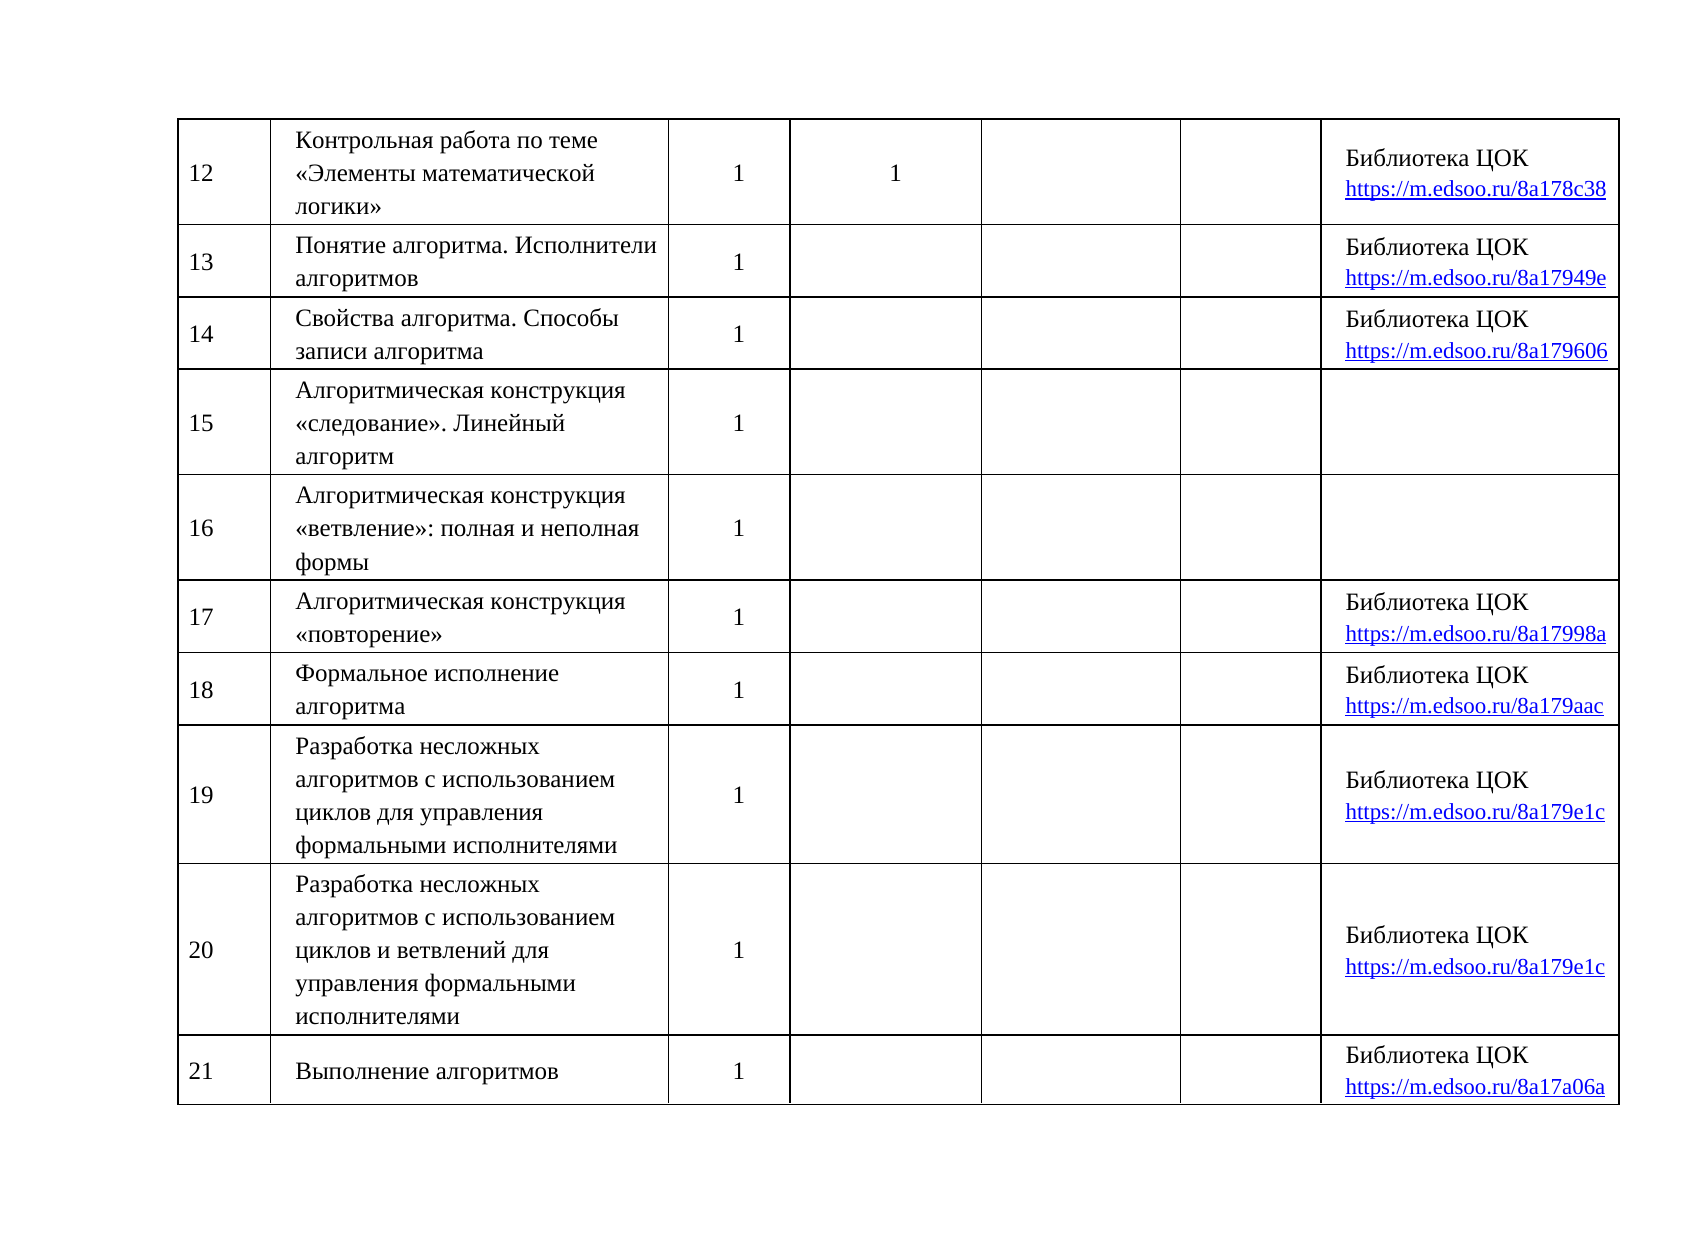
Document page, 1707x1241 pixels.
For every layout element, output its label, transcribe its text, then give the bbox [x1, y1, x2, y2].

table_cell [982, 726, 1180, 862]
table_cell 1 [669, 225, 789, 296]
table_cell [791, 864, 981, 1034]
table_cell [1181, 475, 1320, 579]
table_cell [1181, 581, 1320, 652]
table_cell Библиотека ЦОК https://m.edsoo.ru/8a179e1c [1322, 726, 1618, 862]
table_cell [791, 298, 981, 368]
table_cell [1181, 1036, 1320, 1103]
table_cell [982, 370, 1180, 474]
table_cell [982, 653, 1180, 724]
table_cell [791, 726, 981, 862]
table_cell [1181, 225, 1320, 296]
table_cell 1 [669, 475, 789, 579]
table_cell [982, 475, 1180, 579]
table_cell [1181, 298, 1320, 368]
table_cell [791, 653, 981, 724]
table_cell [982, 1036, 1180, 1103]
table_cell Библиотека ЦОК https://m.edsoo.ru/8a179e1c [1322, 864, 1618, 1034]
table_cell [1181, 120, 1320, 223]
table_cell [982, 581, 1180, 652]
table_cell 14 [179, 298, 270, 368]
table_cell 1 [669, 370, 789, 474]
table_cell Алгоритмическая конструкция «повторение» [271, 581, 668, 652]
table_cell 1 [669, 864, 789, 1034]
table_cell Алгоритмическая конструкция «следование». Линейный алгоритм [271, 370, 668, 474]
table_cell [791, 370, 981, 474]
table_cell 1 [669, 1036, 789, 1103]
table_cell Понятие алгоритма. Исполнители алгоритмов [271, 225, 668, 296]
table_cell 19 [179, 726, 270, 862]
table_cell 15 [179, 370, 270, 474]
table_cell Библиотека ЦОК https://m.edsoo.ru/8a179aac [1322, 653, 1618, 724]
table_cell 12 [179, 120, 270, 223]
table_cell Библиотека ЦОК https://m.edsoo.ru/8a17a06a [1322, 1036, 1618, 1103]
table_cell 18 [179, 653, 270, 724]
table_cell [982, 864, 1180, 1034]
table_cell Библиотека ЦОК https://m.edsoo.ru/8a17949e [1322, 225, 1618, 296]
table_cell 1 [669, 581, 789, 652]
table_cell Библиотека ЦОК https://m.edsoo.ru/8a17998a [1322, 581, 1618, 652]
table_cell [1181, 726, 1320, 862]
table_cell [982, 120, 1180, 223]
table_cell 16 [179, 475, 270, 579]
table_cell 1 [669, 726, 789, 862]
table_cell 13 [179, 225, 270, 296]
table_cell Разработка несложных алгоритмов с использованием циклов для управления формальными исполнителями [271, 726, 668, 862]
table_cell Свойства алгоритма. Способы записи алгоритма [271, 298, 668, 368]
table_cell [1181, 370, 1320, 474]
table_cell [791, 475, 981, 579]
table_cell 17 [179, 581, 270, 652]
table_cell [982, 298, 1180, 368]
table_cell [982, 225, 1180, 296]
table_cell Библиотека ЦОК https://m.edsoo.ru/8a178c38 [1322, 120, 1618, 223]
table_cell [1181, 653, 1320, 724]
table_cell [1322, 370, 1618, 474]
table_cell [791, 225, 981, 296]
table_cell 20 [179, 864, 270, 1034]
table_cell [1322, 475, 1618, 579]
table_cell [1181, 864, 1320, 1034]
table_cell Алгоритмическая конструкция «ветвление»: полная и неполная формы [271, 475, 668, 579]
table_cell Библиотека ЦОК https://m.edsoo.ru/8a179606 [1322, 298, 1618, 368]
table_cell Разработка несложных алгоритмов с использованием циклов и ветвлений для управления формальными исполнителями [271, 864, 668, 1034]
table_cell Выполнение алгоритмов [271, 1036, 668, 1103]
table_cell 1 [791, 120, 981, 223]
table_cell Формальное исполнение алгоритма [271, 653, 668, 724]
table_cell Контрольная работа по теме «Элементы математической логики» [271, 120, 668, 223]
table_cell 1 [669, 298, 789, 368]
table_cell [791, 581, 981, 652]
table_cell 1 [669, 120, 789, 223]
table_cell [791, 1036, 981, 1103]
table_cell 21 [179, 1036, 270, 1103]
table_cell 1 [669, 653, 789, 724]
